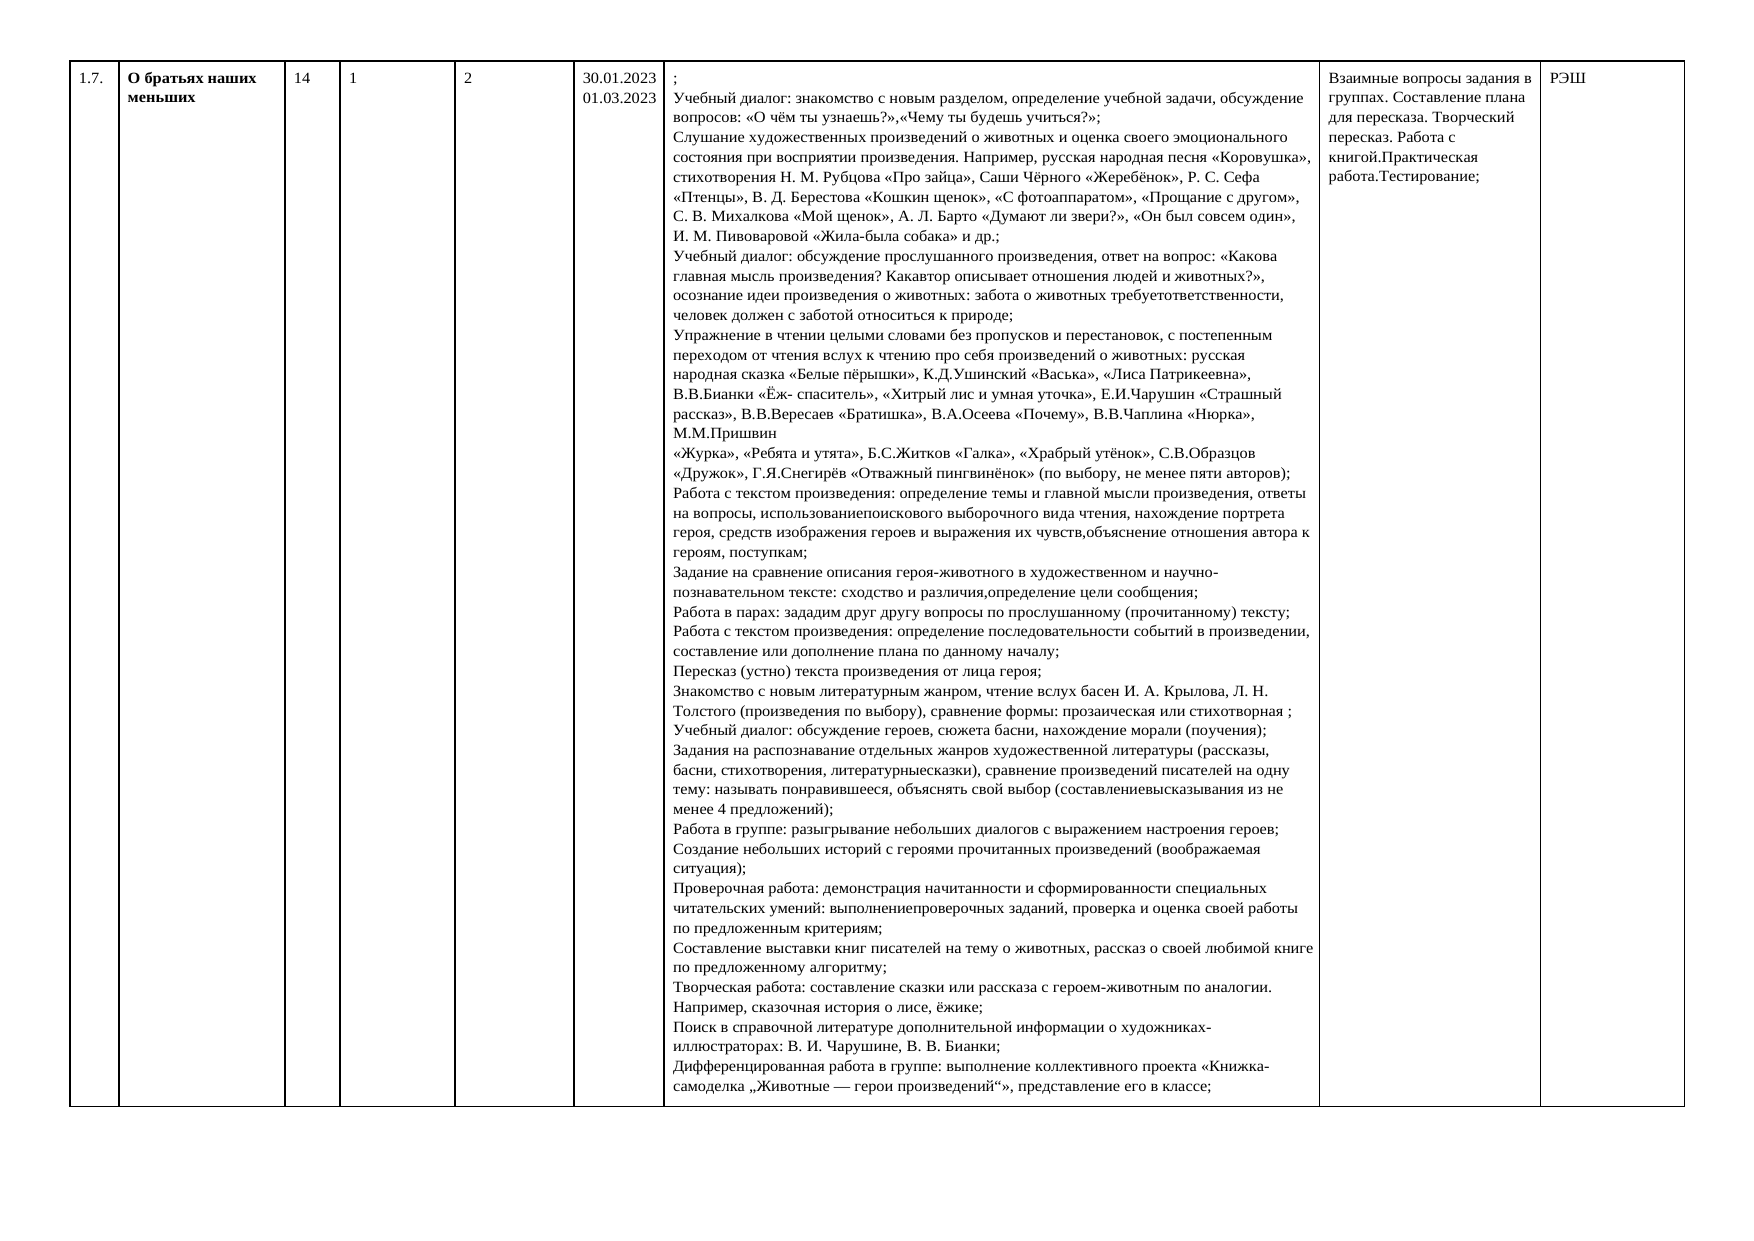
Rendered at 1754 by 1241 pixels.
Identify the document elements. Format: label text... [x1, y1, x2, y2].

table_header ; Учебный диалог: знакомство с новым разделом, определение учебной задачи, обсуждение вопросов: «О чём ты узнаешь?»,«Чему ты будешь учиться?»; Слушание художественных произведений о животных и оценка своего эмоционального состояния при восприятии произведения. Например, русская народная песня «Коровушка», стихотворения Н. М. Рубцова «Про зайца», Саши Чёрного «Жеребёнок», Р. С. Сефа «Птенцы», В. Д. Берестова «Кошкин щенок», «С фотоаппаратом», «Прощание с другом», С. В. Михалкова «Мой щенок», А. Л. Барто «Думают ли звери?», «Он был совсем один», И. М. Пивоваровой «Жила-была собака» и др.; Учебный диалог: обсуждение прослушанного произведения, ответ на вопрос: «Какова главная мысль произведения? Какавтор описывает отношения людей и животных?», осознание идеи произведения о животных: забота о животных требуетответственности, человек должен с заботой относиться к природе; Упражнение в чтении целыми словами без пропусков и перестановок, с постепенным переходом от чтения вслух к чтению про себя произведений о животных: русская народная сказка «Белые пёрышки», К.Д.Ушинский «Васька», «Лиса Патрикеевна», В.В.Бианки «Ёж- спаситель», «Хитрый лис и умная уточка», Е.И.Чарушин «Страшный рассказ», В.В.Вересаев «Братишка», В.А.Осеева «Почему», В.В.Чаплина «Нюрка», М.М.Пришвин «Журка», «Ребята и утята», Б.С.Житков «Галка», «Храбрый утёнок», С.В.Образцов «Дружок», Г.Я.Снегирёв «Отважный пингвинёнок» (по выбору, не менее пяти авторов); Работа с текстом произведения: определение темы и главной мысли произведения, ответы на вопросы, использованиепоискового выборочного вида чтения, нахождение портрета героя, средств изображения героев и выражения их чувств,объяснение отношения автора к героям, поступкам; Задание на сравнение описания героя-животного в художественном и научно- познавательном тексте: сходство и различия,определение цели сообщения; Работа в парах: зададим друг другу вопросы по прослушанному (прочитанному) тексту; Работа с текстом произведения: определение последовательности событий в произведении, составление или дополнение плана по данному началу; Пересказ (устно) текста произведения от лица героя; Знакомство с новым литературным жанром, чтение вслух басен И. А. Крылова, Л. Н. Толстого (произведения по выбору), сравнение формы: прозаическая или стихотворная ; Учебный диалог: обсуждение героев, сюжета басни, нахождение морали (поучения); Задания на распознавание отдельных жанров художественной литературы (рассказы, басни, стихотворения, литературныесказки), сравнение произведений писателей на одну тему: называть понравившееся, объяснять свой выбор (составлениевысказывания из не менее 4 предложений); Работа в группе: разыгрывание небольших диалогов с выражением настроения героев; Создание небольших историй с героями прочитанных произведений (воображаемая ситуация); Проверочная работа: демонстрация начитанности и сформированности специальных читательских умений: выполнениепроверочных заданий, проверка и оценка своей работы по предложенным критериям; Составление выставки книг писателей на тему о животных, рассказ о своей любимой книге по предложенному алгоритму; Творческая работа: составление сказки или рассказа с героем-животным по аналогии. Например, сказочная история о лисе, ёжике; Поиск в справочной литературе дополнительной информации о художниках- иллюстраторах: В. И. Чарушине, В. В. Бианки; Дифференцированная работа в группе: выполнение коллективного проекта «Книжка- самоделка „Животные — герои произведений“», представление его в классе; [665, 62, 1319, 1106]
table_header 2 [456, 62, 573, 1106]
table_header 1 [341, 62, 454, 1106]
table_header О братьях наших меньших [120, 62, 284, 1106]
table_header РЭШ [1541, 62, 1684, 1106]
table_header Взаимные вопросы задания в группах. Составление плана для пересказа. Творческий пересказ. Работа с книгой.Практическая работа.Тестирование; [1320, 62, 1540, 1106]
table_header 30.01.2023 01.03.2023 [575, 62, 663, 1106]
table_header 14 [286, 62, 339, 1106]
table_header 1.7. [71, 62, 118, 1106]
